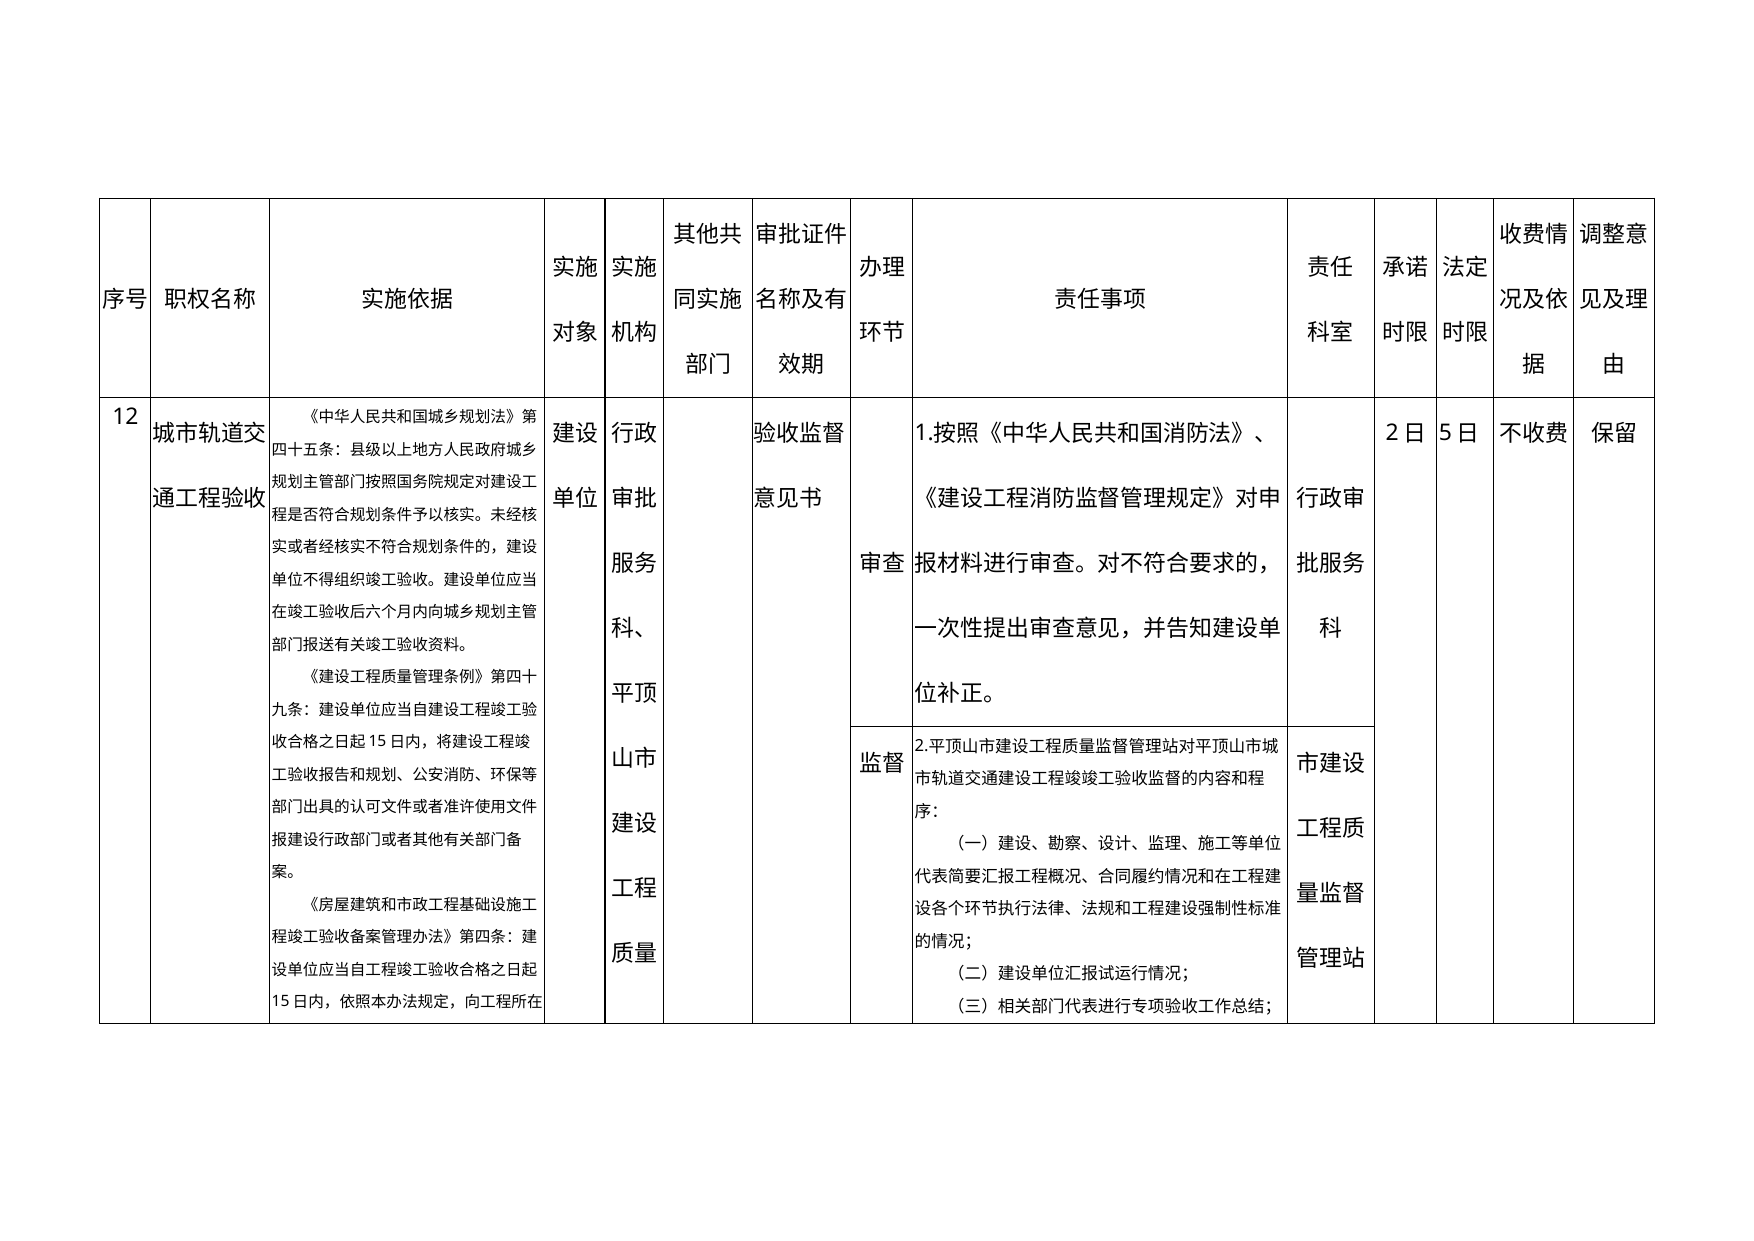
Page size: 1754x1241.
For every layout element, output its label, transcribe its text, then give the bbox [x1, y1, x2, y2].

table_cell 实施对象 [545, 199, 604, 397]
table_cell 12 [100, 398, 150, 1023]
table_cell 验收监督意见书 [753, 398, 850, 1023]
table_cell 不收费 [1494, 398, 1573, 1023]
table_cell 调整意见及理由 [1574, 199, 1654, 397]
table_cell 承诺时限 [1375, 199, 1436, 397]
table_cell 1.按照《中华人民共和国消防法》、《建设工程消防监督管理规定》对申报材料进行审查。对不符合要求的，一次性提出审查意见，并告知建设单位补正。 [913, 398, 1287, 726]
table_cell 其他共同实施部门 [664, 199, 752, 397]
table_cell 行政审批服务科 [1288, 398, 1374, 726]
table_cell 2日 [1375, 398, 1436, 1023]
table_cell 保留 [1574, 398, 1654, 1023]
table_cell 序号 [100, 199, 150, 397]
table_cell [913, 727, 1287, 1023]
table_cell 《中华人民共和国城乡规划法》第四十五条：县级以上地方人民政府城乡规划主管部门按照国务院规定对建设工程是否符合规划条件予以核实。未经核实或者经核实不符合规划条件的，建设单位不得组织竣工验收。建设单位应当在竣工验收后六个月内向城乡规划主管部门报送有关竣工验收资料。 《建设工程质量管理条例》第四十九条：建设单位应当自建设工程竣工验收合格之日起15日内，将建设工程竣工验收报告和规划、公安消防、环保等部门出具的认可文件或者准许使用文件报建设行政部门或者其他有关部门备案。 《房屋建筑和市政工程基础设施工程竣工验收备案管理办法》第四条：建设单位应当自工程竣工验收合格之日起15日内，依照本办法规定，向工程所在地的县级以上地方人民政府建设主管部门（以下简称备案机关）备案。 《房屋建筑和市政工程基础设施工程质量监督管理规定》第五条第五项：对工程竣工验收进行监督；第六条第五款：形成工程质量监督报告。 住房城乡建设部《关于印发〈城市轨道交通工程安全质量管理暂行办法〉的通知》（建质〔2010〕5号）第十八条：建设单位应当在工程完工后组织不载客试运行调试，试运行调试三个月后，方可按有关规定进行工程竣工验收并办理工程竣工验收备案手续。 《住房城乡建设部关于印发城市轨道交通建设工程验收管理暂行办法的通知》（建质〔2014〕42号）第四条：县级以上地方人民政府住房城乡建设主管部门负责本行政区域内城市轨道交通建设工程验收的监督管理，具体工作可委托所属工程质量监督机构实施；第六条：城市轨道交通工程验收分为单位工程验收、项目工程验收、竣工验收三个阶段；第九条：住房城乡建设主管部门或其委托的工程质量监督机构应当对各验收阶段的组织形式、验收程序、执行验收标准等情况进行现场监督，发现有违反建设工程质量安全管理规定行为的，责令改正，并出具验收监督意见；第十九条：竣工验收应具备以下条件：……（四）已通过规划部门对建设工程是否符合规划条件的核实和全部专项验收，并取得相关验收或认可文件；暂时甩项的，应经相关部门同意；第二十三条：建设单位应在竣工验收合格之日起15个工作日内，将竣工验收报告和相关文件，报城市建设主管部门备案。 [270, 398, 544, 1023]
table_cell 行政审批服务科、平顶山市建设工程质量监督管理站 [606, 398, 663, 1023]
table_cell 5日 [1437, 398, 1493, 1023]
table_cell 办理 环节 [851, 199, 912, 397]
table_cell 市建设工程质量监督管理站 [1288, 727, 1374, 1023]
table_cell [664, 398, 752, 1023]
table_cell 城市轨道交通工程验收 [151, 398, 269, 1023]
table_cell 监督 [851, 727, 912, 1023]
table_cell 建设单位 [545, 398, 604, 1023]
table_cell 责任 科室 [1288, 199, 1374, 397]
table_cell 审查 [851, 398, 912, 726]
table_cell 实施机构 [606, 199, 663, 397]
table_cell 审批证件名称及有效期 [753, 199, 850, 397]
table_cell 收费情况及依据 [1494, 199, 1573, 397]
table_cell 法定时限 [1437, 199, 1493, 397]
table_cell 实施依据 [270, 199, 544, 397]
table_cell 职权名称 [151, 199, 269, 397]
table_cell 责任事项 [913, 199, 1287, 397]
